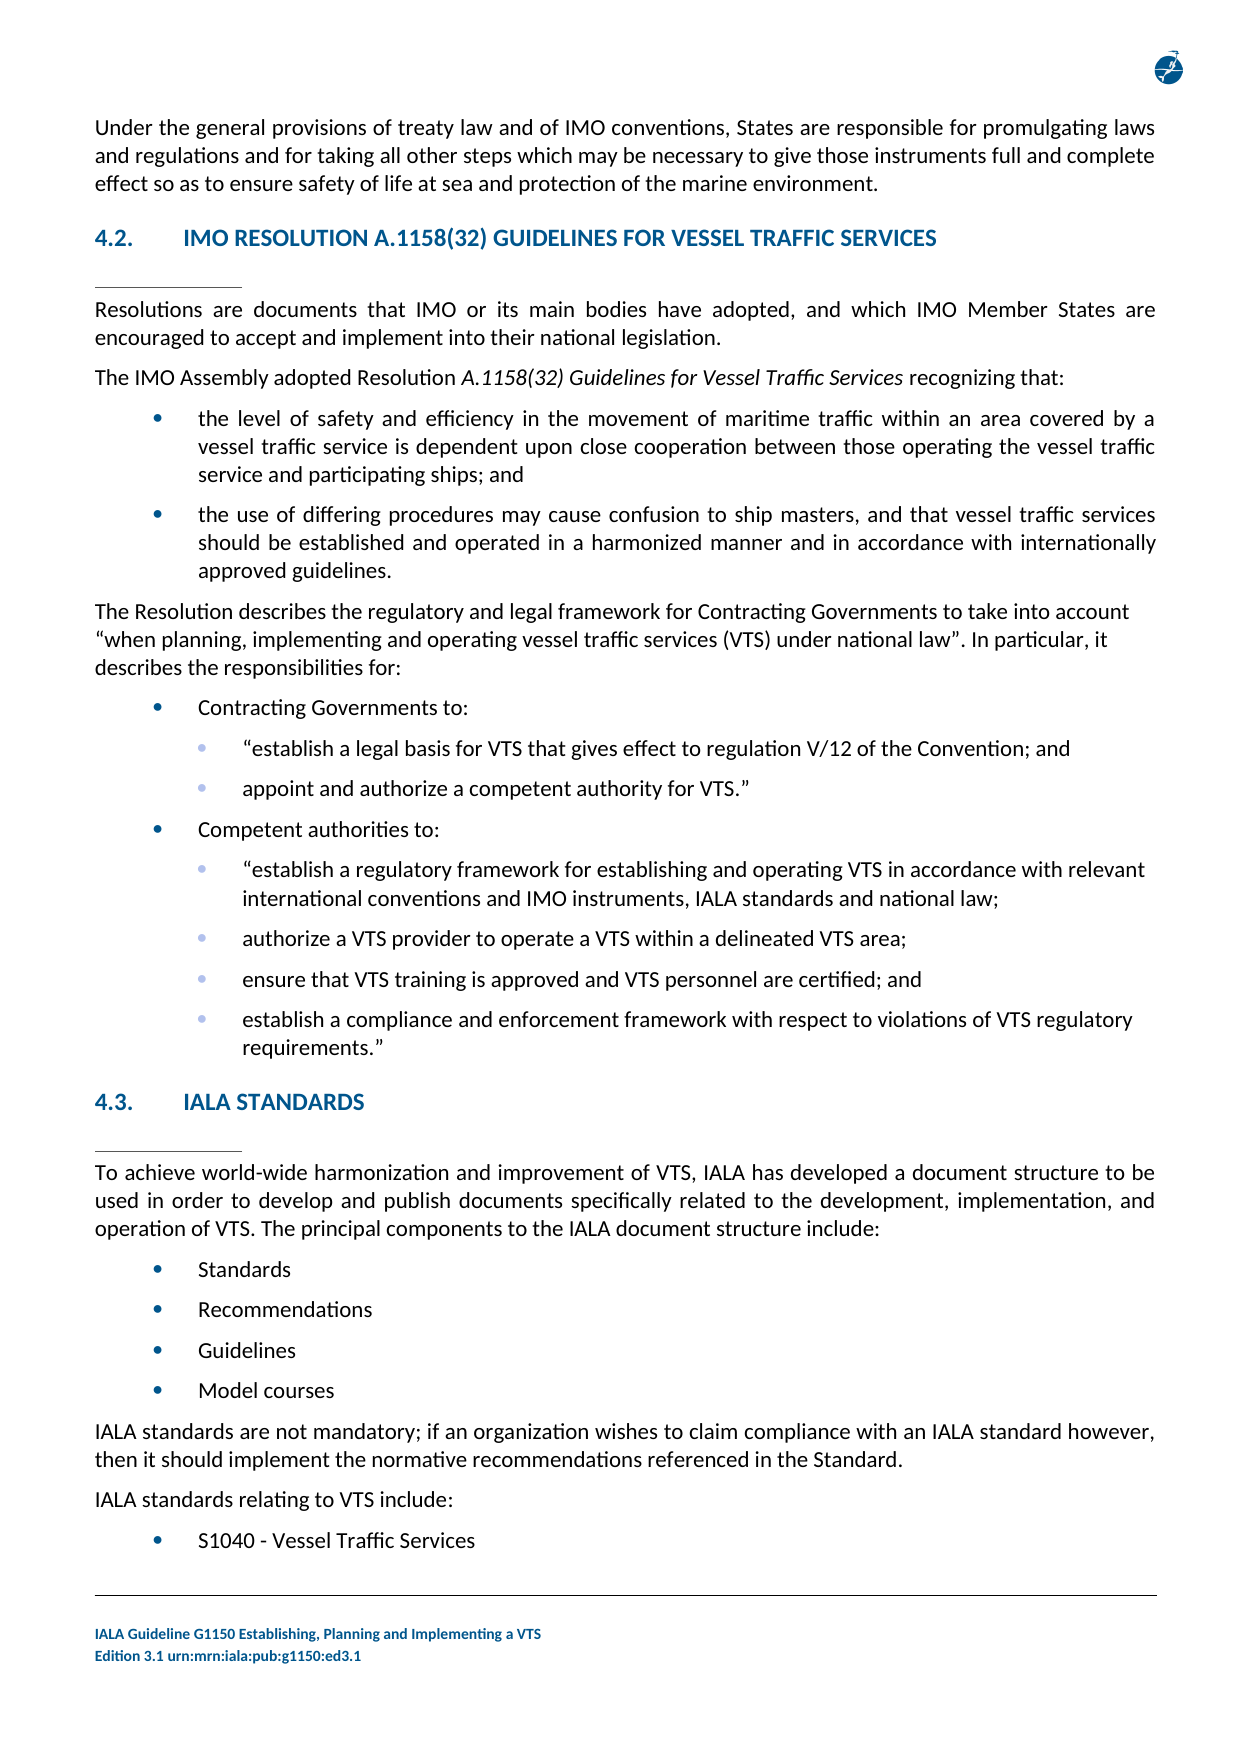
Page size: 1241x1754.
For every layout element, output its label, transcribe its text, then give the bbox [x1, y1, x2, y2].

text The Resolution describes the regulatory and legal framework for Contracting Governments to take into account “when planning, implementing and operating vessel traffic services (VTS) under national law”. In particular, it describes the responsibilities for: [94, 597, 1157, 681]
text Competent authorities to: [153, 815, 1157, 843]
text The IMO Assembly adopted Resolution A.1158(32) Guidelines for Vessel Traffic Services recognizing that: [94, 363, 1157, 391]
text Recommendations [153, 1296, 1157, 1323]
text Contracting Governments to: [153, 693, 1157, 722]
text establish a compliance and enforcement framework with respect to violations of VTS regulatory requirements.” [198, 1005, 1157, 1061]
text “establish a legal basis for VTS that gives effect to regulation V/12 of the Convention; and [198, 734, 1157, 762]
text IALA standards are not mandatory; if an organization wishes to claim compliance with an IALA standard however, then it should implement the normative recommendations referenced in the Standard. [94, 1417, 1157, 1473]
text IALA standards relating to VTS include: [94, 1486, 1157, 1514]
text appoint and authorize a competent authority for VTS.” [198, 774, 1157, 803]
text S1040 - Vessel Traffic Services [153, 1526, 1157, 1554]
picture [1123, 0, 1241, 119]
text the level of safety and efficiency in the movement of maritime traffic within an area covered by a vessel traffic service is dependent upon close cooperation between those operating the vessel traffic service and participating ships; and [153, 404, 1157, 488]
list Under the general provisions of treaty law and of IMO conventions, States are responsible for promulgating laws and regulations and for taking all other steps which may be necessary to give those instruments full and complete effect so as to ensure safety of life at sea and protection of the marine environment. [94, 113, 1157, 198]
text ensure that VTS training is approved and VTS personnel are certified; and [198, 965, 1157, 993]
text Standards [153, 1255, 1157, 1283]
text the use of differing procedures may cause confusion to ship masters, and that vessel traffic services should be established and operated in a harmonized manner and in accordance with internationally approved guidelines. [153, 500, 1157, 584]
text “establish a regulatory framework for establishing and operating VTS in accordance with relevant international conventions and IMO instruments, IALA standards and national law; [198, 856, 1157, 912]
text authorize a VTS provider to operate a VTS within a delineated VTS area; [198, 924, 1157, 952]
text Resolutions are documents that IMO or its main bodies have adopted, and which IMO Member States are encouraged to accept and implement into their national legislation. [94, 295, 1157, 351]
subtitle IALA standards [94, 1086, 1157, 1117]
text Model courses [153, 1377, 1157, 1404]
text To achieve world-wide harmonization and improvement of VTS, IALA has developed a document structure to be used in order to develop and publish documents specifically related to the development, implementation, and operation of VTS. The principal components to the IALA document structure include: [94, 1158, 1157, 1242]
subtitle IMO RESOLUTION A.1158(32) GUIDELINES FOR VESSEL TRAFFIC SERVICES [94, 223, 1157, 253]
text Guidelines [153, 1336, 1157, 1364]
